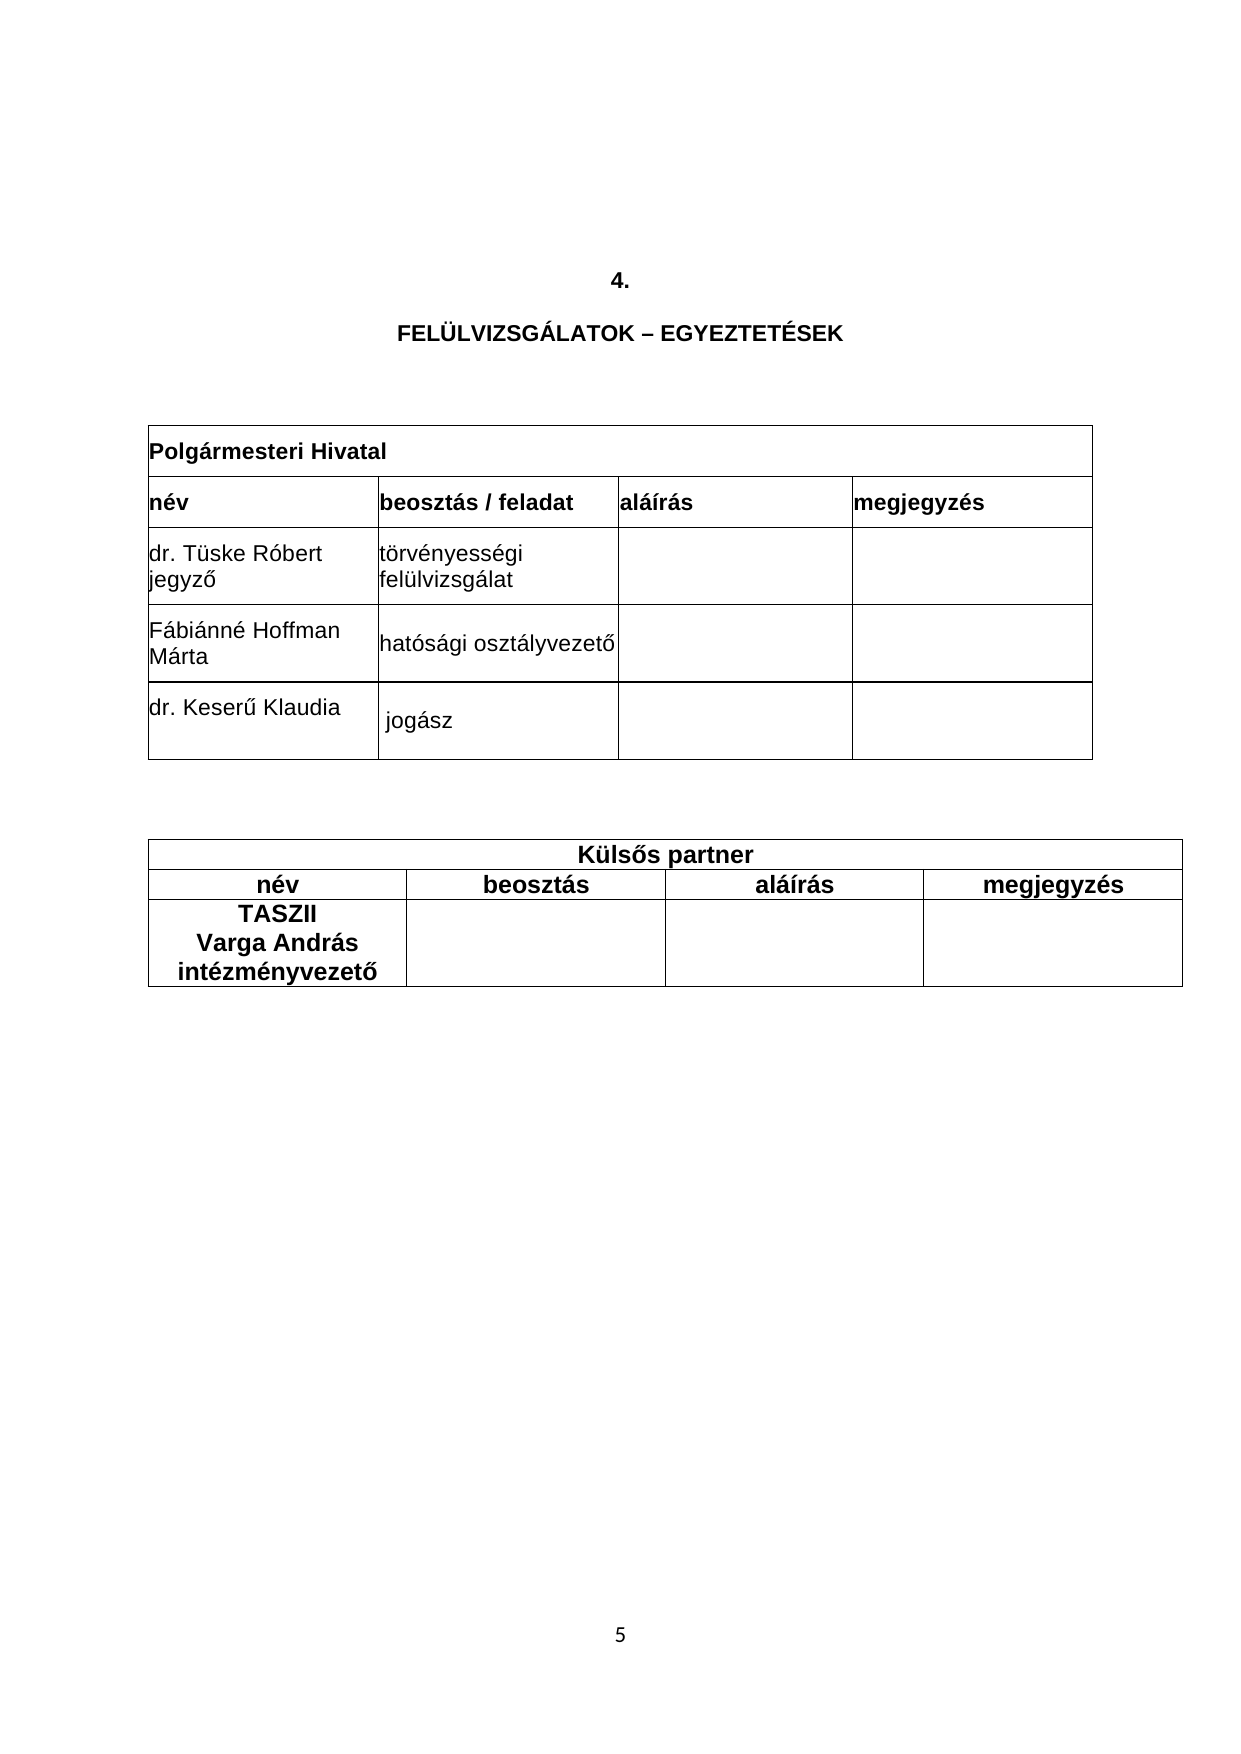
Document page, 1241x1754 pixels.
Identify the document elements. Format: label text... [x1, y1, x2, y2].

table_cell dr. Keserű Klaudia [149, 683, 378, 759]
table_cell név [149, 477, 378, 527]
table_cell [666, 900, 923, 986]
table_header Polgármesteri Hivatal [149, 426, 1092, 476]
table_cell [853, 683, 1092, 759]
table_cell beosztás / feladat [379, 477, 618, 527]
table_cell jogász [379, 683, 618, 759]
table_cell TASZII Varga András intézményvezető [149, 900, 406, 986]
table_cell Fábiánné Hoffman Márta [149, 605, 378, 681]
table_cell [619, 683, 852, 759]
table_cell megjegyzés [924, 870, 1182, 898]
table_cell törvényességi felülvizsgálat [379, 528, 618, 604]
table_cell [853, 528, 1092, 604]
table_cell [853, 605, 1092, 681]
table_cell [924, 900, 1182, 986]
table_cell dr. Tüske Róbert jegyző [149, 528, 378, 604]
table_cell megjegyzés [853, 477, 1092, 527]
text FELÜLVIZSGÁLATOK – EGYEZTETÉSEK [148, 319, 1093, 346]
table_cell [619, 605, 852, 681]
table_cell aláírás [619, 477, 852, 527]
table_cell beosztás [407, 870, 665, 898]
table_cell [619, 528, 852, 604]
table_cell hatósági osztályvezető [379, 605, 618, 681]
table_cell aláírás [666, 870, 923, 898]
table_cell [407, 900, 665, 986]
table_header Külsős partner [149, 840, 1182, 869]
text 4. [148, 267, 1093, 293]
table_cell név [149, 870, 406, 898]
